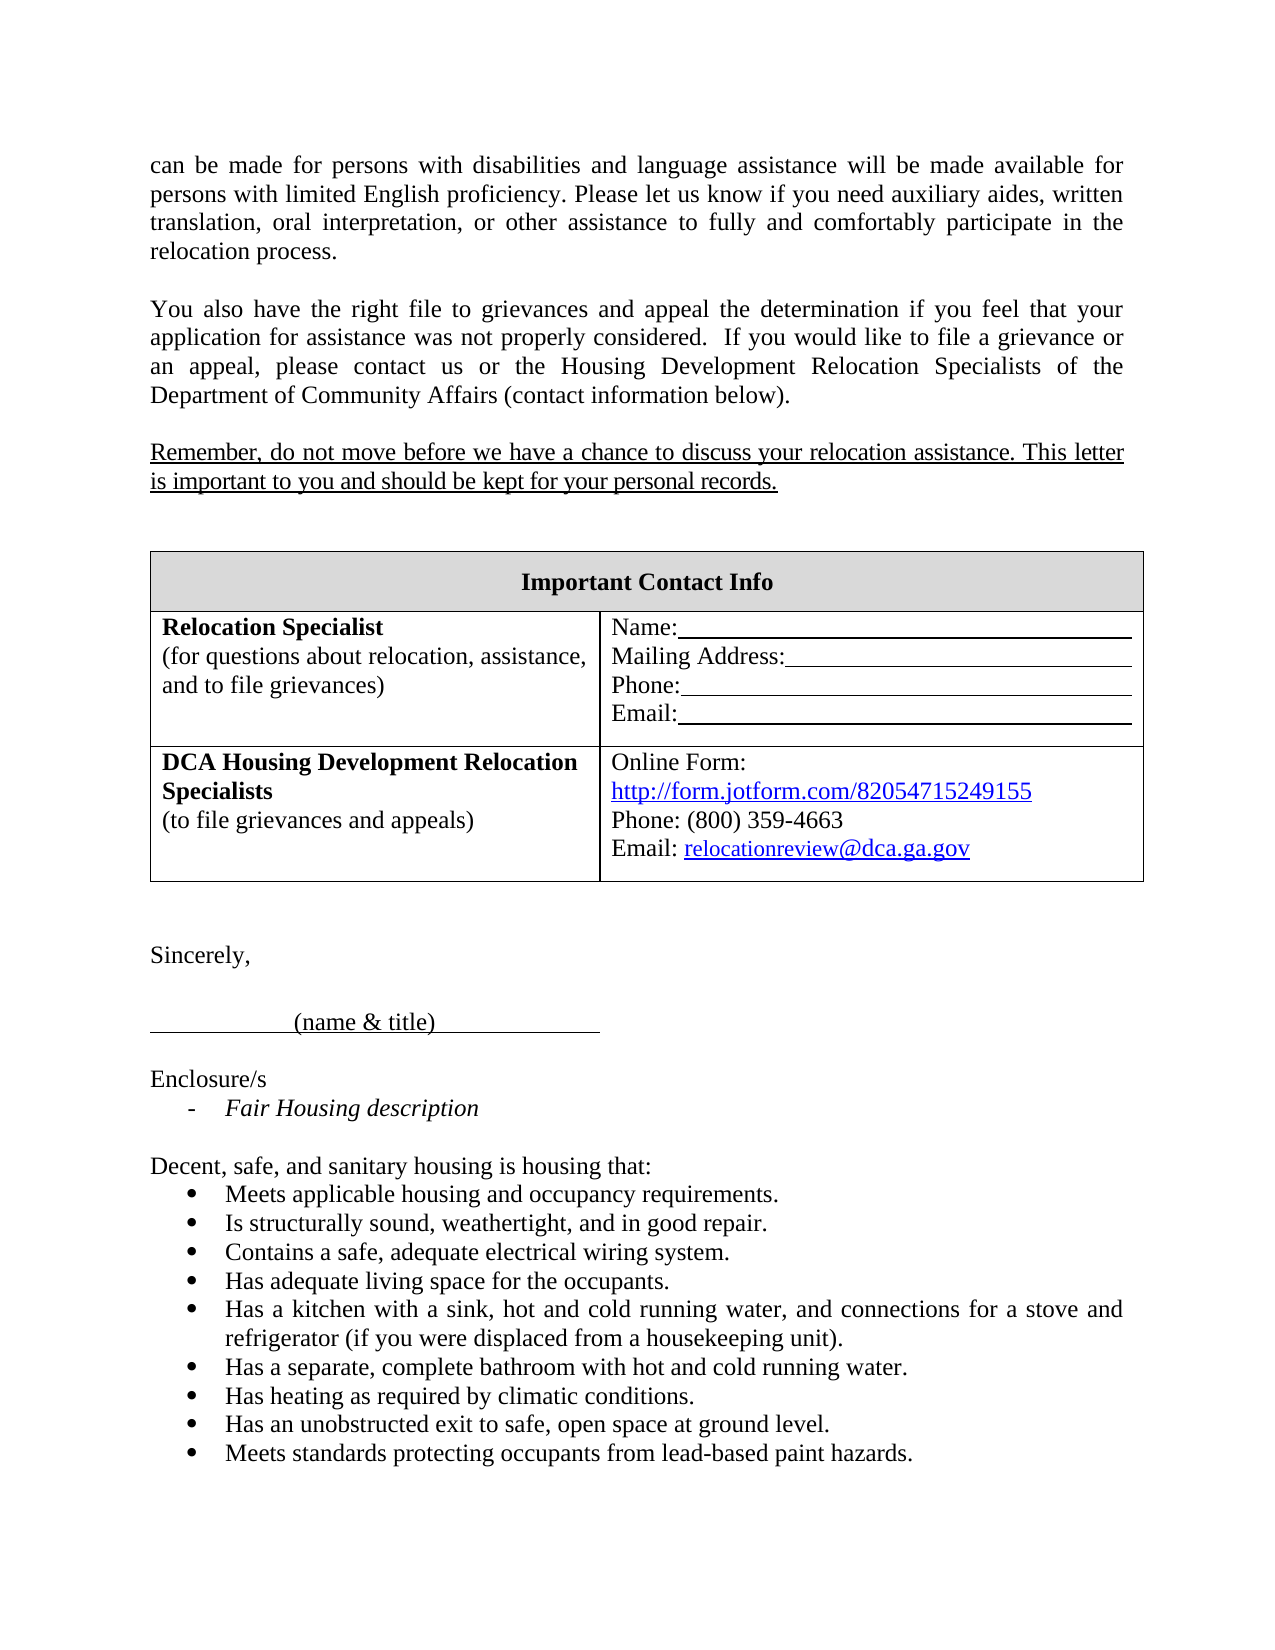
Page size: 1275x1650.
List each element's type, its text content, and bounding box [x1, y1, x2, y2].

list Meets applicable housing and occupancy requirements. [187, 1179, 1125, 1208]
table_cell Relocation Specialist (for questions about relocation, assistance, and to file grievances) [151, 612, 599, 746]
text Sincerely, [150, 940, 1055, 968]
list Is structurally sound, weathertight, and in good repair. [187, 1208, 1125, 1237]
table_cell Online Form: http://form.jotform.com/82054715249155 Phone: (800) 359-4663 Email: relocationreview@dca.ga.gov [601, 747, 1143, 881]
list Has a kitchen with a sink, hot and cold running water, and connections for a stove and refrigerator (if you were displaced from a housekeeping unit). [187, 1294, 1125, 1352]
table_header Important Contact Info [151, 552, 1143, 611]
list Has an unobstructed exit to safe, open space at ground level. [187, 1409, 1125, 1438]
list Has heating as required by climatic conditions. [187, 1381, 1125, 1409]
list Contains a safe, adequate electrical wiring system. [187, 1237, 1125, 1266]
list Has a separate, complete bathroom with hot and cold running water. [187, 1352, 1125, 1381]
table_cell Name: Mailing Address: Phone: Email: [601, 612, 1143, 746]
text You also have the right file to grievances and appeal the determination if you feel that your application for assistance was not properly considered. If you would like to file a grievance or an appeal, please contact us or the Housing Development Relocation Specialists of the Department of Community Affairs (contact information below). [150, 294, 1125, 409]
text (name & title) [150, 1007, 1125, 1036]
text Decent, safe, and sanitary housing is housing that: [150, 1151, 1125, 1179]
text Enclosure/s [150, 1064, 1125, 1093]
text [150, 150, 1125, 265]
list Fair Housing description [187, 1093, 1125, 1122]
list Has adequate living space for the occupants. [187, 1266, 1125, 1294]
list Meets standards protecting occupants from lead-based paint hazards. [187, 1438, 1125, 1467]
text Remember, do not move before we have a chance to discuss your relocation assistance. This letter is important to you and should be kept for your personal records. [150, 437, 1125, 495]
table_cell DCA Housing Development Relocation Specialists (to file grievances and appeals) [151, 747, 599, 881]
